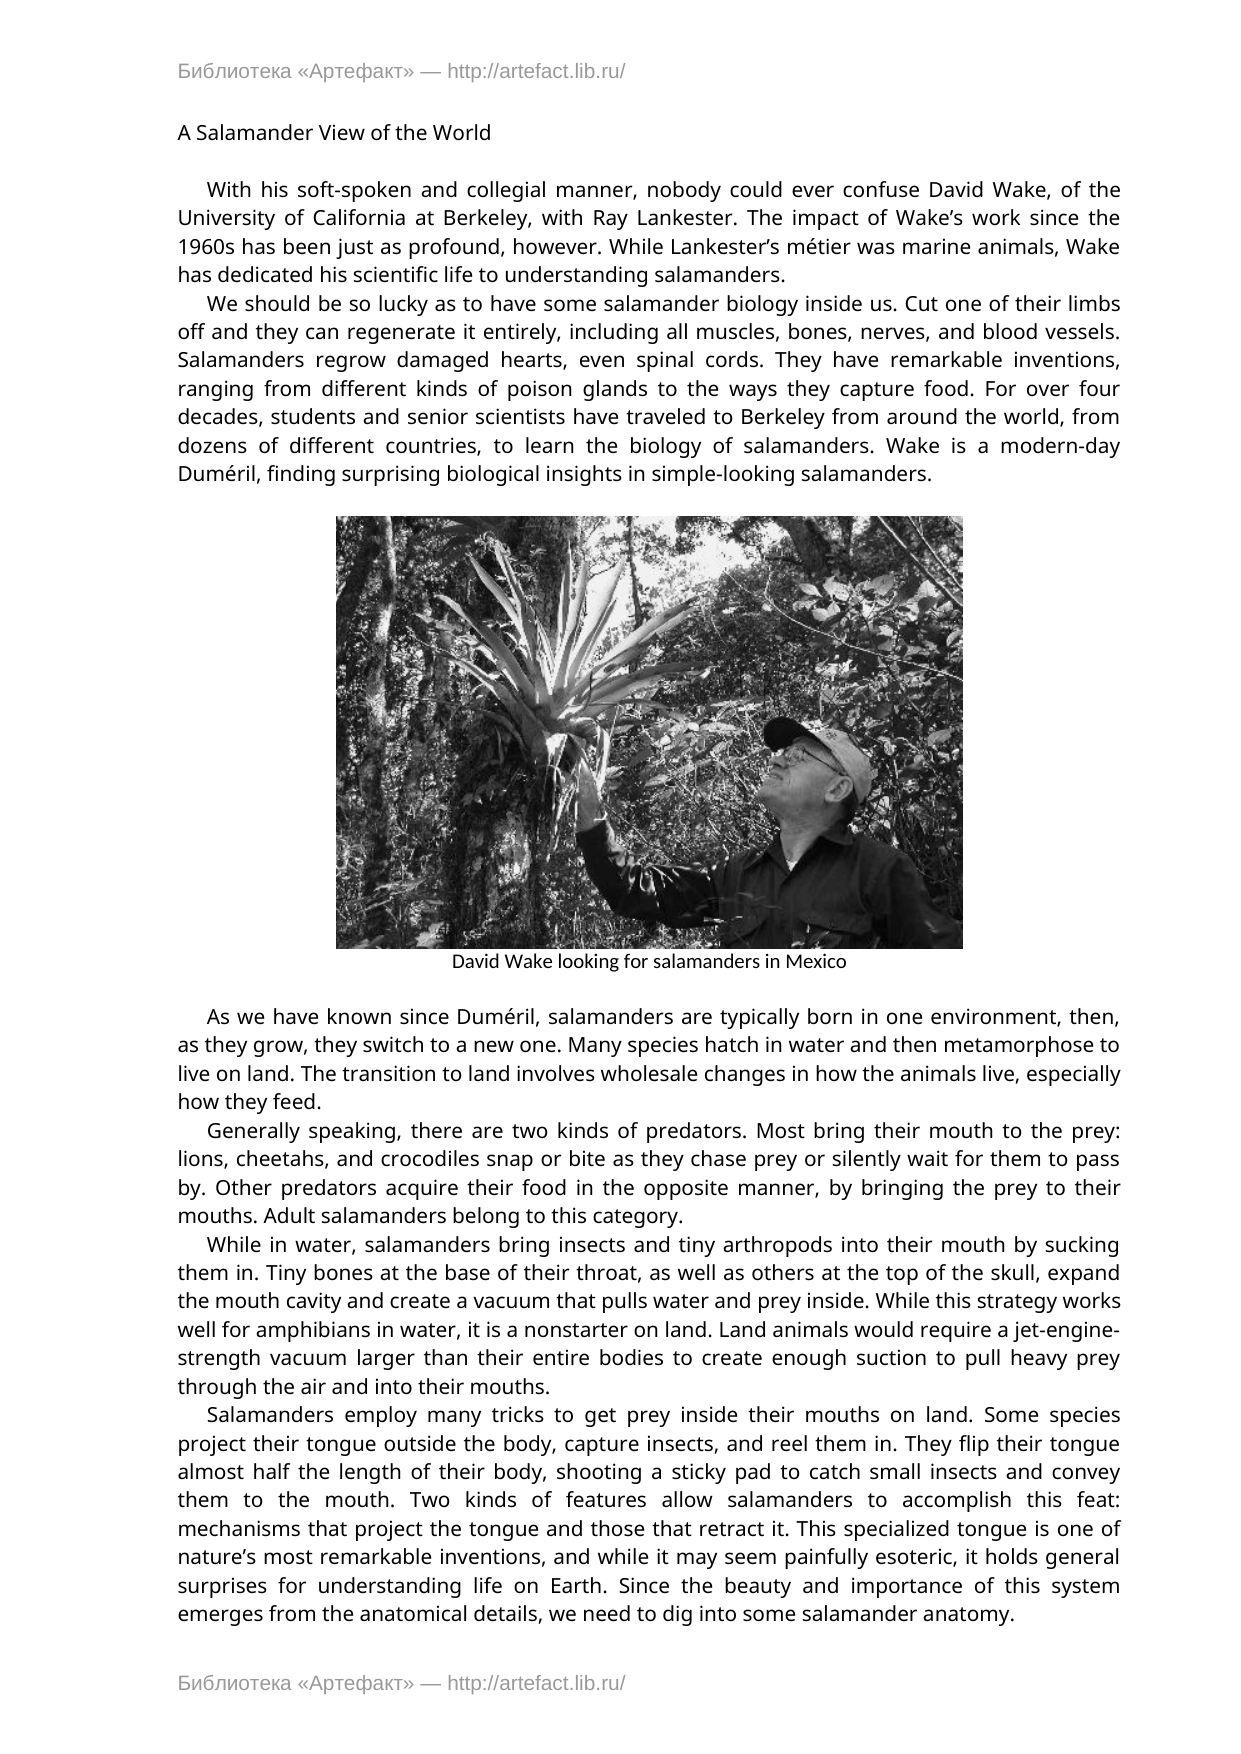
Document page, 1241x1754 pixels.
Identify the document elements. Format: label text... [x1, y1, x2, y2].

picture [336, 516, 963, 949]
text We should be so lucky as to have some salamander biology inside us. Cut one of their limbs off and they can regenerate it entirely, including all muscles, bones, nerves, and blood vessels. Salamanders regrow damaged hearts, even spinal cords. They have remarkable inventions, ranging from different kinds of poison glands to the ways they capture food. For over four decades, students and senior scientists have traveled to Berkeley from around the world, from dozens of different countries, to learn the biology of salamanders. Wake is a modern-day Duméril, finding surprising biological insights in simple-looking salamanders. [177, 289, 1122, 488]
text As we have known since Duméril, salamanders are typically born in one environment, then, as they grow, they switch to a new one. Many species hatch in water and then metamorphose to live on land. The transition to land involves wholesale changes in how the animals live, especially how they feed. [177, 1002, 1122, 1116]
text Generally speaking, there are two kinds of predators. Most bring their mouth to the prey: lions, cheetahs, and crocodiles snap or bite as they chase prey or silently wait for them to pass by. Other predators acquire their food in the opposite manner, by bringing the prey to their mouths. Adult salamanders belong to this category. [177, 1116, 1122, 1230]
text Salamanders employ many tricks to get prey inside their mouths on land. Some species project their tongue outside the body, capture insects, and reel them in. They flip their tongue almost half the length of their body, shooting a sticky pad to catch small insects and convey them to the mouth. Two kinds of features allow salamanders to accomplish this feat: mechanisms that project the tongue and those that retract it. This specialized tongue is one of nature’s most remarkable inventions, and while it may seem painfully esoteric, it holds general surprises for understanding life on Earth. Since the beauty and importance of this system emerges from the anatomical details, we need to dig into some salamander anatomy. [177, 1400, 1122, 1628]
text David Wake looking for salamanders in Mexico [177, 948, 1122, 974]
subtitle A Salamander View of the World [177, 118, 1122, 147]
text While in water, salamanders bring insects and tiny arthropods into their mouth by sucking them in. Tiny bones at the base of their throat, as well as others at the top of the skull, expand the mouth cavity and create a vacuum that pulls water and prey inside. While this strategy works well for amphibians in water, it is a nonstarter on land. Land animals would require a jet-engine-strength vacuum larger than their entire bodies to create enough suction to pull heavy prey through the air and into their mouths. [177, 1230, 1122, 1400]
text With his soft-spoken and collegial manner, nobody could ever confuse David Wake, of the University of California at Berkeley, with Ray Lankester. The impact of Wake’s work since the 1960s has been just as profound, however. While Lankester’s métier was marine animals, Wake has dedicated his scientific life to understanding salamanders. [177, 175, 1122, 289]
